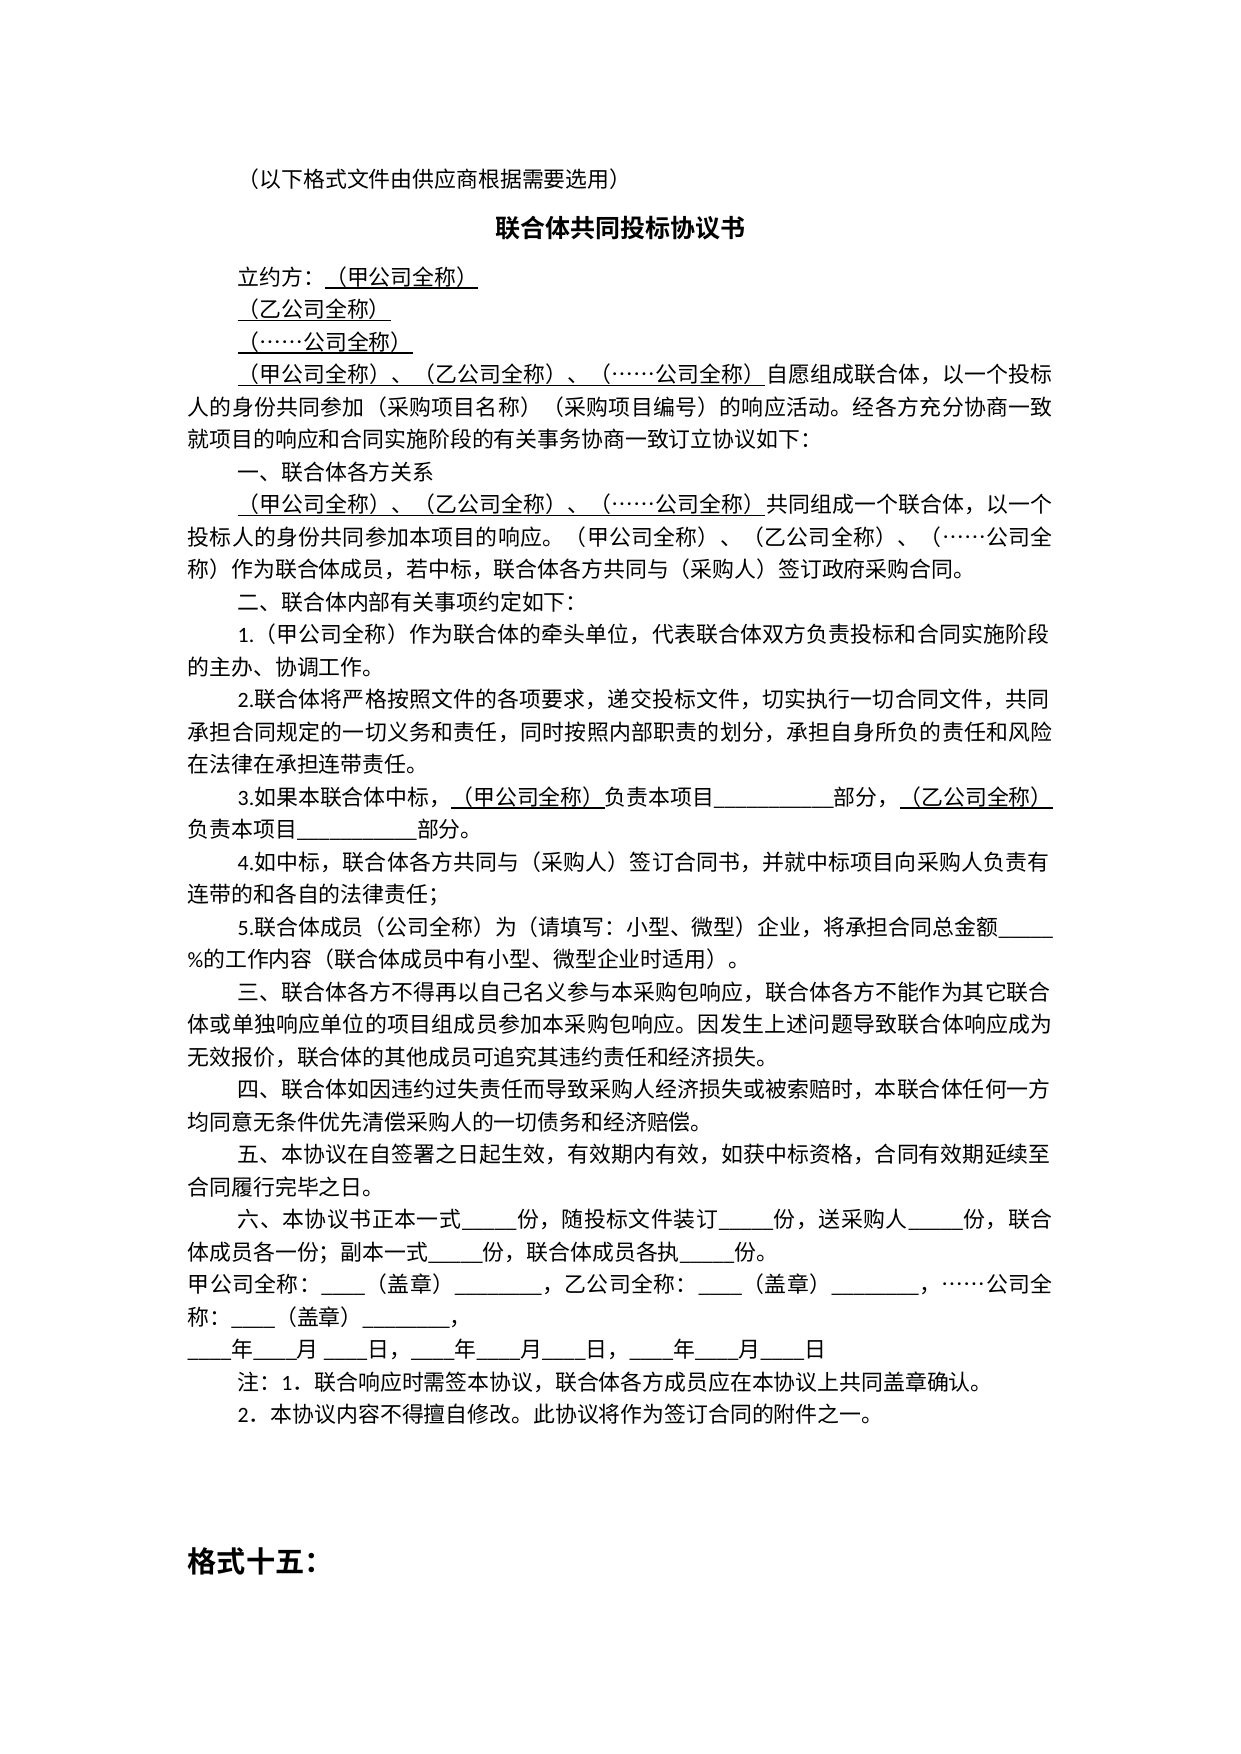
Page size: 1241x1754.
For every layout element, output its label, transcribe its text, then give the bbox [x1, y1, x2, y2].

text ____年____月 ____日，____年____月____日，____年____月____日 [187, 1332, 1053, 1364]
text 一、联合体各方关系 [187, 454, 1053, 487]
text 格式十五： [187, 1527, 1053, 1592]
text 3.如果本联合体中标，（甲公司全称）负责本项目___________部分，（乙公司全称）负责本项目___________部分。 [187, 779, 1053, 844]
text 1.（甲公司全称）作为联合体的牵头单位，代表联合体双方负责投标和合同实施阶段的主办、协调工作。 [187, 617, 1053, 682]
text 2．本协议内容不得擅自修改。此协议将作为签订合同的附件之一。 [187, 1397, 1053, 1429]
text 四、联合体如因违约过失责任而导致采购人经济损失或被索赔时，本联合体任何一方均同意无条件优先清偿采购人的一切债务和经济赔偿。 [187, 1072, 1053, 1137]
text 注：1．联合响应时需签本协议，联合体各方成员应在本协议上共同盖章确认。 [187, 1364, 1053, 1397]
text 5.联合体成员（公司全称）为（请填写：小型、微型）企业，将承担合同总金额_____%的工作内容（联合体成员中有小型、微型企业时适用）。 [187, 909, 1053, 974]
text 4.如中标，联合体各方共同与（采购人）签订合同书，并就中标项目向采购人负责有连带的和各自的法律责任； [187, 844, 1053, 909]
text 五、本协议在自签署之日起生效，有效期内有效，如获中标资格，合同有效期延续至合同履行完毕之日。 [187, 1137, 1053, 1202]
text 甲公司全称：____（盖章）________，乙公司全称：____（盖章）________，……公司全称：____（盖章）________， [187, 1267, 1053, 1332]
text 联合体共同投标协议书 [187, 194, 1053, 259]
text （以下格式文件由供应商根据需要选用） [187, 162, 1053, 194]
text 三、联合体各方不得再以自己名义参与本采购包响应，联合体各方不能作为其它联合体或单独响应单位的项目组成员参加本采购包响应。因发生上述问题导致联合体响应成为无效报价，联合体的其他成员可追究其违约责任和经济损失。 [187, 974, 1053, 1072]
text 立约方：（甲公司全称） [187, 259, 1053, 292]
text （……公司全称） [187, 324, 1053, 357]
text 六、本协议书正本一式_____份，随投标文件装订_____份，送采购人_____份，联合体成员各一份；副本一式_____份，联合体成员各执_____份。 [187, 1202, 1053, 1267]
text 2.联合体将严格按照文件的各项要求，递交投标文件，切实执行一切合同文件，共同承担合同规定的一切义务和责任，同时按照内部职责的划分，承担自身所负的责任和风险，在法律在承担连带责任。 [187, 682, 1053, 779]
text 二、联合体内部有关事项约定如下： [187, 584, 1053, 617]
text （乙公司全称） [187, 292, 1053, 324]
text （甲公司全称）、（乙公司全称）、（……公司全称）共同组成一个联合体，以一个投标人的身份共同参加本项目的响应。（甲公司全称）、（乙公司全称）、（……公司全称）作为联合体成员，若中标，联合体各方共同与（采购人）签订政府采购合同。 [187, 487, 1053, 584]
text （甲公司全称）、（乙公司全称）、（……公司全称）自愿组成联合体，以一个投标人的身份共同参加（采购项目名称）（采购项目编号）的响应活动。经各方充分协商一致，就项目的响应和合同实施阶段的有关事务协商一致订立协议如下： [187, 357, 1053, 454]
